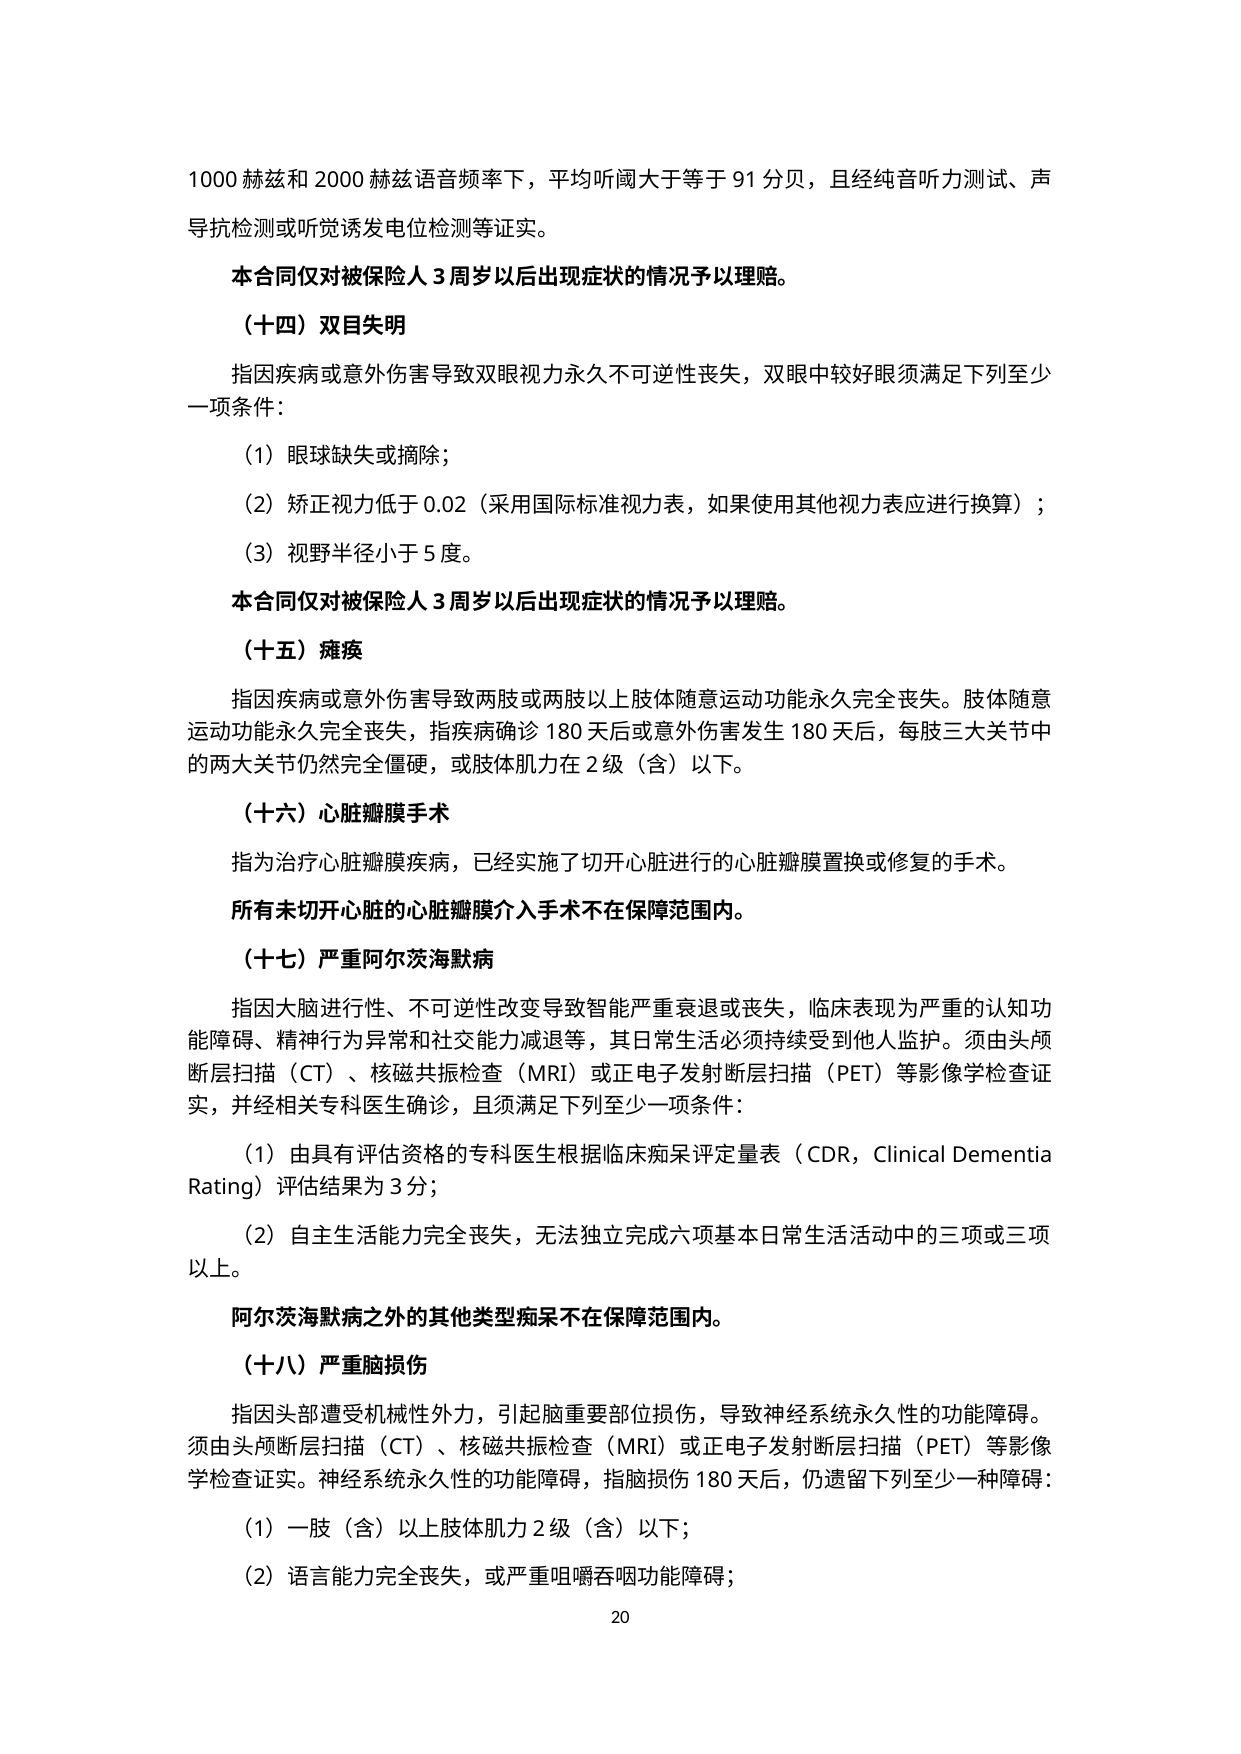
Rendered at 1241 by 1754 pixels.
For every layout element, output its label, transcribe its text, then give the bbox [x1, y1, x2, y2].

text 阿尔茨海默病之外的其他类型痴呆不在保障范围内。 [187, 1299, 1053, 1332]
text 本合同仅对被保险人3周岁以后出现症状的情况予以理赔。 [187, 584, 1053, 617]
text 指因大脑进行性、不可逆性改变导致智能严重衰退或丧失，临床表现为严重的认知功能障碍、精神行为异常和社交能力减退等，其日常生活必须持续受到他人监护。须由头颅断层扫描（CT）、核磁共振检查（MRI）或正电子发射断层扫描（PET）等影像学检查证实，并经相关专科医生确诊，且须满足下列至少一项条件： [187, 990, 1053, 1120]
text 指因疾病或意外伤害导致两肢或两肢以上肢体随意运动功能永久完全丧失。肢体随意运动功能永久完全丧失，指疾病确诊180天后或意外伤害发生180天后，每肢三大关节中的两大关节仍然完全僵硬，或肢体肌力在2级（含）以下。 [187, 682, 1053, 779]
text 本合同仅对被保险人3周岁以后出现症状的情况予以理赔。 [187, 259, 1053, 292]
text （2）自主生活能力完全丧失，无法独立完成六项基本日常生活活动中的三项或三项以上。 [187, 1218, 1053, 1283]
text 指为治疗心脏瓣膜疾病，已经实施了切开心脏进行的心脏瓣膜置换或修复的手术。 [187, 844, 1053, 877]
text 指因疾病或意外伤害导致双眼视力永久不可逆性丧失，双眼中较好眼须满足下列至少一项条件： [187, 357, 1053, 422]
text （1）由具有评估资格的专科医生根据临床痴呆评定量表（CDR，Clinical Dementia Rating）评估结果为3分； [187, 1137, 1053, 1202]
text （2）语言能力完全丧失，或严重咀嚼吞咽功能障碍； [187, 1559, 1053, 1592]
text （1）眼球缺失或摘除； [187, 438, 1053, 470]
text （十六）心脏瓣膜手术 [187, 795, 1053, 828]
text 所有未切开心脏的心脏瓣膜介入手术不在保障范围内。 [187, 893, 1053, 925]
text （3）视野半径小于5度。 [187, 535, 1053, 568]
text （2）矫正视力低于0.02（采用国际标准视力表，如果使用其他视力表应进行换算）； [187, 487, 1053, 519]
text （十七）严重阿尔茨海默病 [187, 942, 1053, 974]
text （十四）双目失明 [187, 308, 1053, 340]
text （十八）严重脑损伤 [187, 1348, 1053, 1380]
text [187, 162, 1053, 243]
text （十五）瘫痪 [187, 633, 1053, 665]
text （1）一肢（含）以上肢体肌力2级（含）以下； [187, 1510, 1053, 1543]
text 指因头部遭受机械性外力，引起脑重要部位损伤，导致神经系统永久性的功能障碍。须由头颅断层扫描（CT）、核磁共振检查（MRI）或正电子发射断层扫描（PET）等影像学检查证实。神经系统永久性的功能障碍，指脑损伤180天后，仍遗留下列至少一种障碍： [187, 1397, 1053, 1494]
